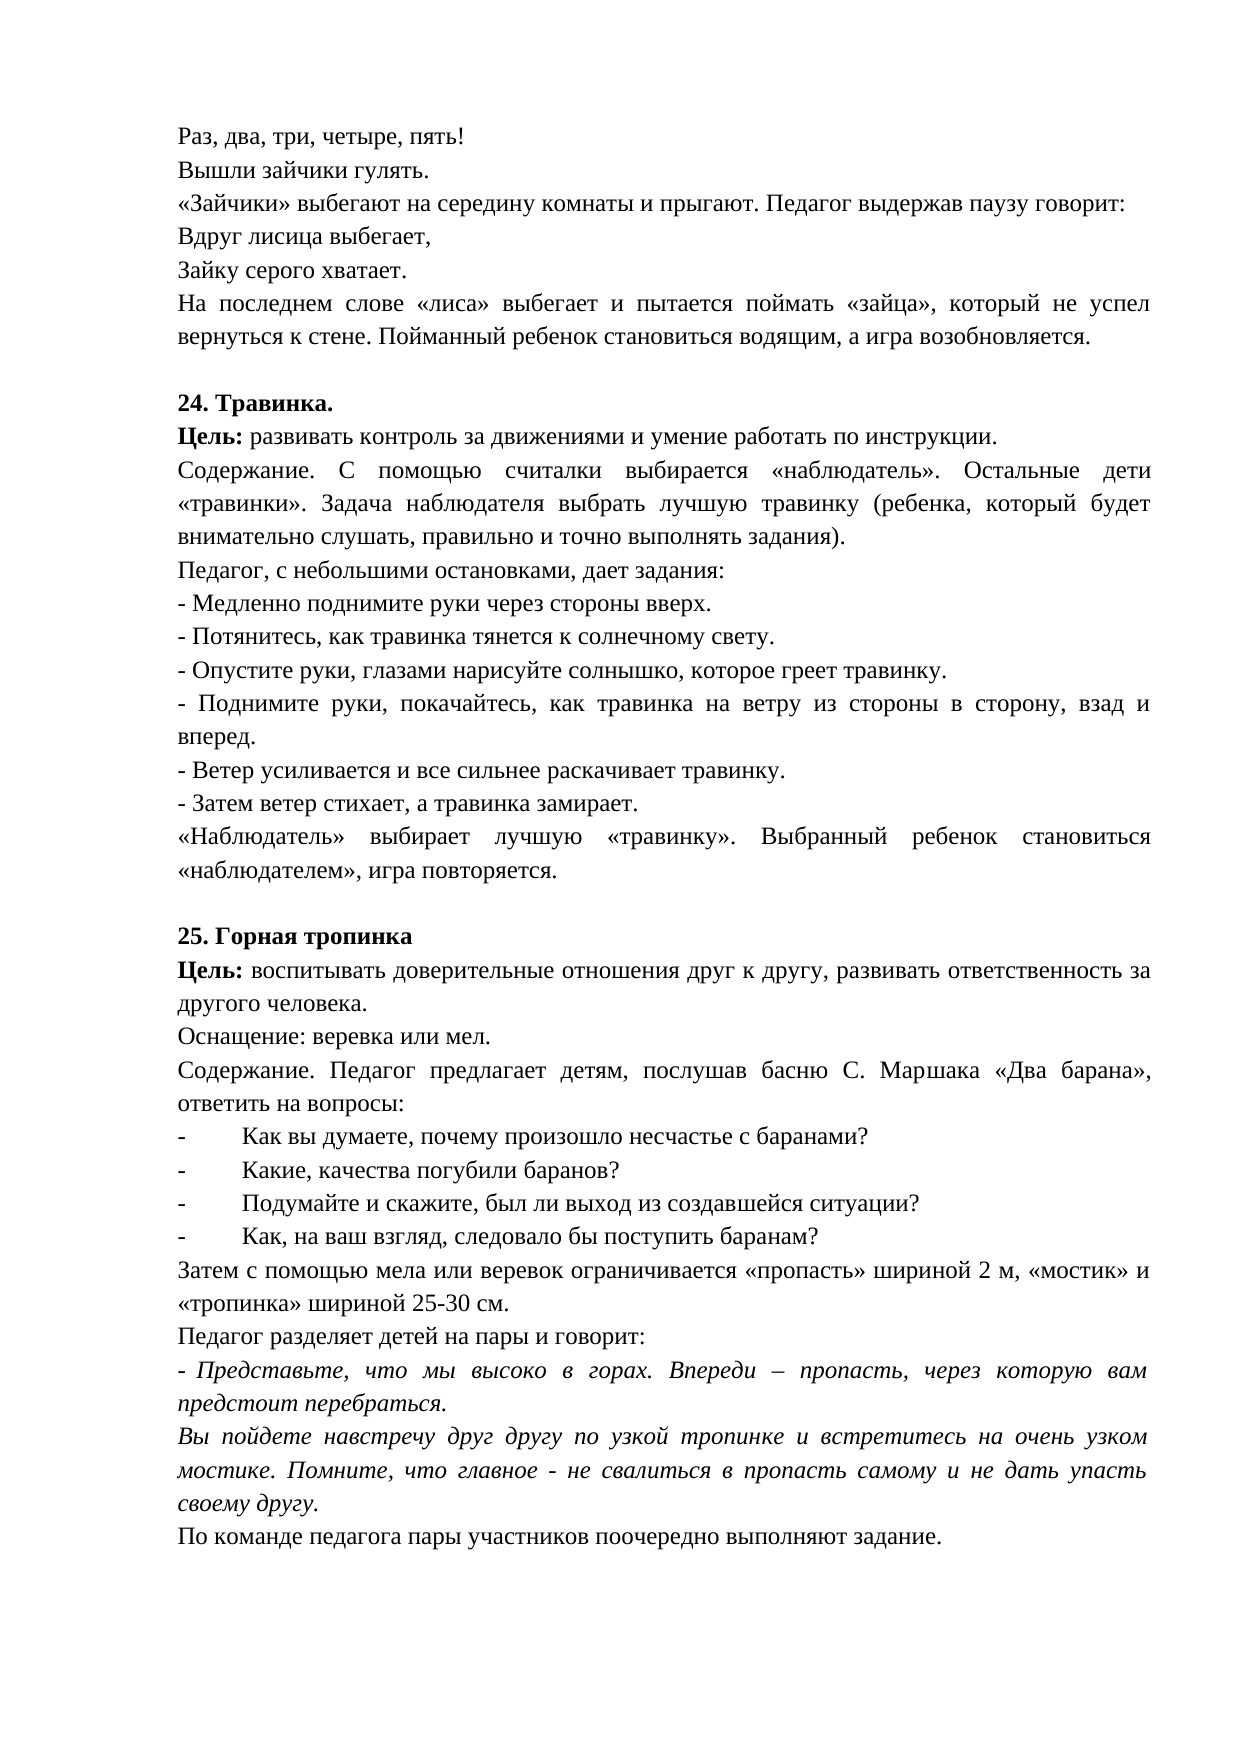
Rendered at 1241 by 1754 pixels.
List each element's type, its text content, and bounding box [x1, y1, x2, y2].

text По команде педагога пары участников поочередно выполняют задание. [177, 1518, 1151, 1551]
text - Ветер усиливается и все сильнее раскачивает травинку. [177, 751, 1152, 785]
text Раз, два, три, четыре, пять! [177, 118, 1152, 151]
text - Затем ветер стихает, а травинка замирает. [177, 785, 1152, 818]
text «Зайчики» выбегают на середину комнаты и прыгают. Педагог выдержав паузу говорит: [177, 185, 1152, 218]
text «Наблюдатель» выбирает лучшую «травинку». Выбранный ребенок становиться «наблюдателем», игра повторяется. [177, 818, 1152, 885]
text 25. Горная тропинка [177, 918, 1152, 951]
text Вы пойдете навстречу друг другу по узкой тропинке и встретитесь на очень узком мостике. Помните, что главное - не свалиться в пропасть самому и не дать упасть своему другу. [177, 1418, 1150, 1518]
text Вышли зайчики гулять. [177, 151, 1152, 185]
text - Представьте, что мы высоко в горах. Впереди – пропасть, через которую вам предстоит перебраться. [177, 1351, 1150, 1418]
list Какие, качества погубили баранов? [177, 1151, 1152, 1185]
text На последнем слове «лиса» выбегает и пытается поймать «зайца», который не успел вернуться к стене. Пойманный ребенок становиться водящим, а игра возобновляется. [177, 285, 1152, 351]
text Содержание. С помощью считалки выбирается «наблюдатель». Остальные дети «травинки». Задача наблюдателя выбрать лучшую травинку (ребенка, который будет внимательно слушать, правильно и точно выполнять задания). [177, 451, 1152, 551]
text Педагог, с небольшими остановками, дает задания: [177, 551, 1152, 585]
text Зайку серого хватает. [177, 251, 1152, 285]
text Педагог разделяет детей на пары и говорит: [177, 1318, 1152, 1351]
text Оснащение: веревка или мел. [177, 1018, 1152, 1051]
text - Медленно поднимите руки через стороны вверх. [177, 585, 1152, 618]
list Подумайте и скажите, был ли выход из создавшейся ситуации? [177, 1185, 1149, 1218]
text Цель: воспитывать доверительные отношения друг к другу, развивать ответственность за другого человека. [177, 951, 1152, 1018]
text - Поднимите руки, покачайтесь, как травинка на ветру из стороны в сторону, взад и вперед. [177, 685, 1152, 751]
text Вдруг лисица выбегает, [177, 218, 1152, 251]
text - Опустите руки, глазами нарисуйте солнышко, которое греет травинку. [177, 651, 1152, 685]
text 24. Травинка. [177, 385, 1152, 418]
list Как вы думаете, почему произошло несчастье с баранами? [177, 1118, 1149, 1151]
text Затем с помощью мела или веревок ограничивается «пропасть» шириной , «мостик» и «тропинка» шириной 25-. [177, 1251, 1151, 1318]
list Как, на ваш взгляд, следовало бы поступить баранам? [177, 1218, 1150, 1251]
text Содержание. Педагог предлагает детям, послушав басню С. Маршака «Два барана», ответить на вопросы: [177, 1051, 1152, 1118]
text Цель: развивать контроль за движениями и умение работать по инструкции. [177, 418, 1152, 451]
text - Потянитесь, как травинка тянется к солнечному свету. [177, 618, 1152, 651]
